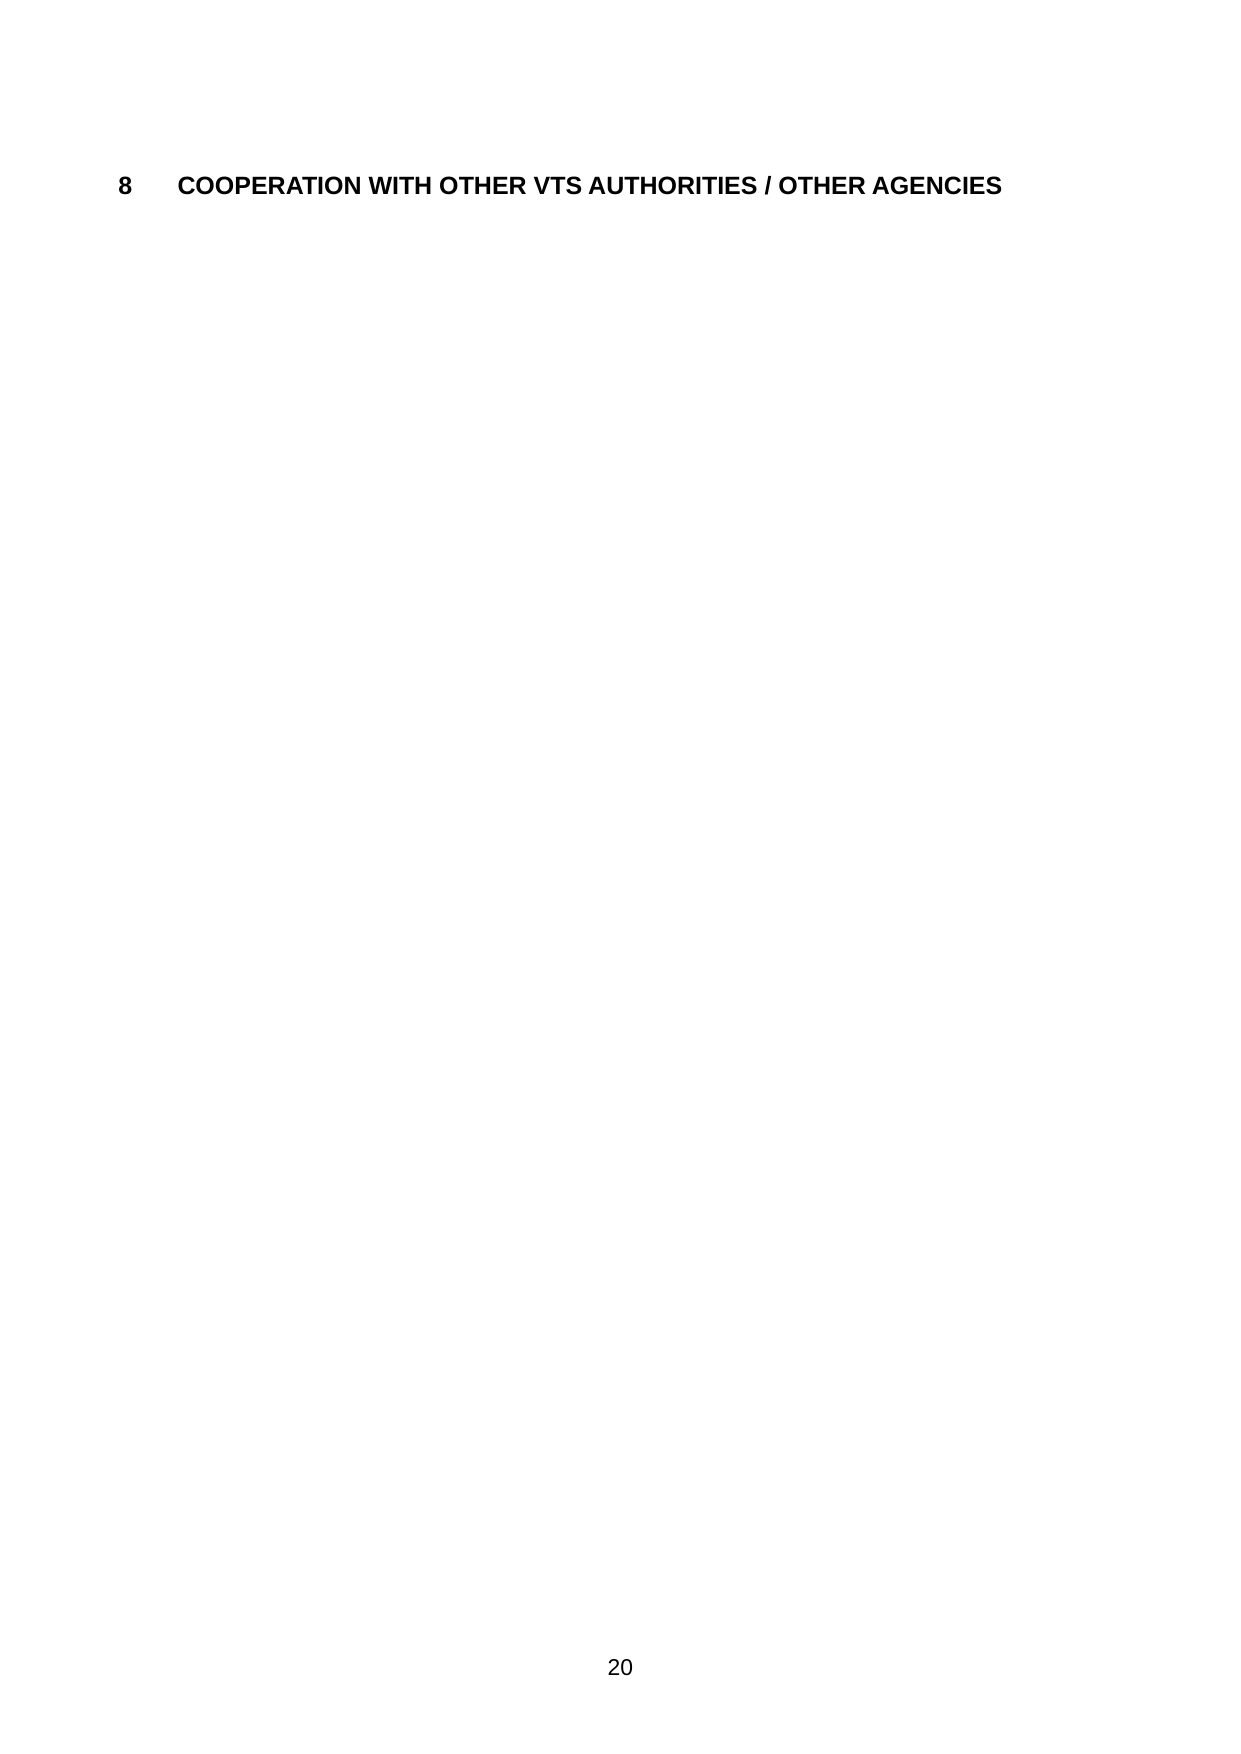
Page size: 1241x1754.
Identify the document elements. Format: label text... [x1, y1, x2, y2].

subtitle Cooperation with other VTS Authorities / other agencies [118, 171, 1122, 200]
